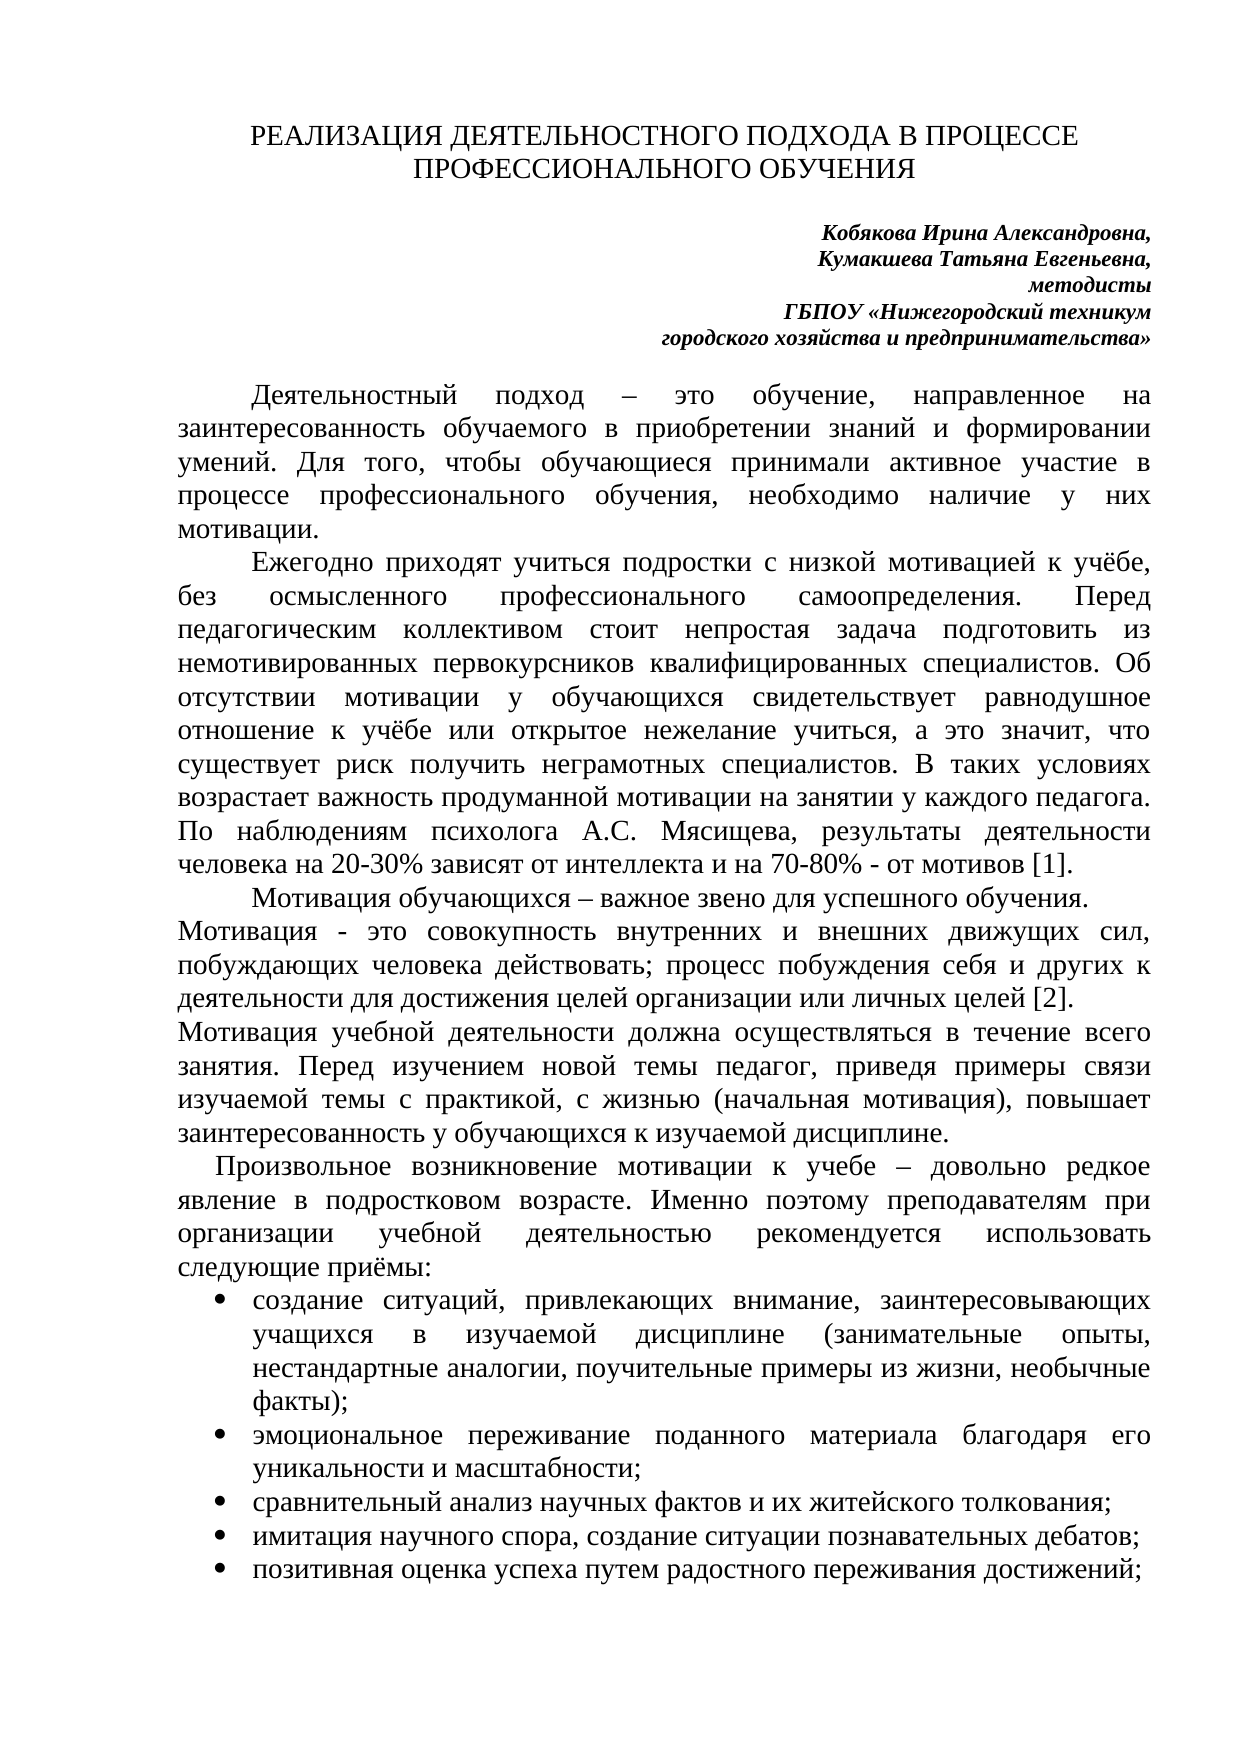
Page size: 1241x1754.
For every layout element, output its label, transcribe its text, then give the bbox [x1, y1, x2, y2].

text городского хозяйства и предпринимательства» [177, 324, 1152, 351]
text Деятельностный подход – это обучение, направленное на заинтересованность обучаемого в приобретении знаний и формировании умений. Для того, чтобы обучающиеся принимали активное участие в процессе профессионального обучения, необходимо наличие у них мотивации. [177, 377, 1152, 544]
text Мотивация обучающихся – важное звено для успешного обучения. [177, 880, 1152, 913]
list имитация научного спора, создание ситуации познавательных дебатов; [215, 1518, 1152, 1551]
text методисты [177, 271, 1152, 298]
text РЕАЛИЗАЦИЯ ДЕЯТЕЛЬНОСТНОГО ПОДХОДА В ПРОЦЕССЕ ПРОФЕССИОНАЛЬНОГО ОБУЧЕНИЯ [177, 118, 1152, 185]
list создание ситуаций, привлекающих внимание, заинтересовывающих учащихся в изучаемой дисциплине (занимательные опыты, нестандартные аналогии, поучительные примеры из жизни, необычные факты); [215, 1282, 1152, 1417]
list позитивная оценка успеха путем радостного переживания достижений; [215, 1551, 1152, 1585]
list сравнительный анализ научных фактов и их житейского толкования; [215, 1484, 1152, 1518]
text Ежегодно приходят учиться подростки с низкой мотивацией к учёбе, без осмысленного профессионального самоопределения. Перед педагогическим коллективом стоит непростая задача подготовить из немотивированных первокурсников квалифицированных специалистов. Об отсутствии мотивации у обучающихся свидетельствует равнодушное отношение к учёбе или открытое нежелание учиться, а это значит, что существует риск получить неграмотных специалистов. В таких условиях возрастает важность продуманной мотивации на занятии у каждого педагога. По наблюдениям психолога А.С. Мясищева, результаты деятельности человека на 20-30% зависят от интеллекта и на 70-80% - от мотивов [1]. [177, 544, 1152, 880]
text Кобякова Ирина Александровна, [177, 219, 1152, 245]
text Кумакшева Татьяна Евгеньевна, [177, 245, 1152, 271]
text ГБПОУ «Нижегородский техникум [177, 298, 1152, 324]
text Мотивация - это совокупность внутренних и внешних движущих сил, побуждающих человека действовать; процесс побуждения себя и других к деятельности для достижения целей организации или личных целей [2]. [177, 913, 1152, 1014]
text Произвольное возникновение мотивации к учебе – довольно редкое явление в подростковом возрасте. Именно поэтому преподавателям при организации учебной деятельностью рекомендуется использовать следующие приёмы: [177, 1148, 1152, 1282]
list эмоциональное переживание поданного материала благодаря его уникальности и масштабности; [215, 1417, 1152, 1484]
text Мотивация учебной деятельности должна осуществляться в течение всего занятия. Перед изучением новой темы педагог, приведя примеры связи изучаемой темы с практикой, с жизнью (начальная мотивация), повышает заинтересованность у обучающихся к изучаемой дисциплине. [177, 1014, 1152, 1148]
